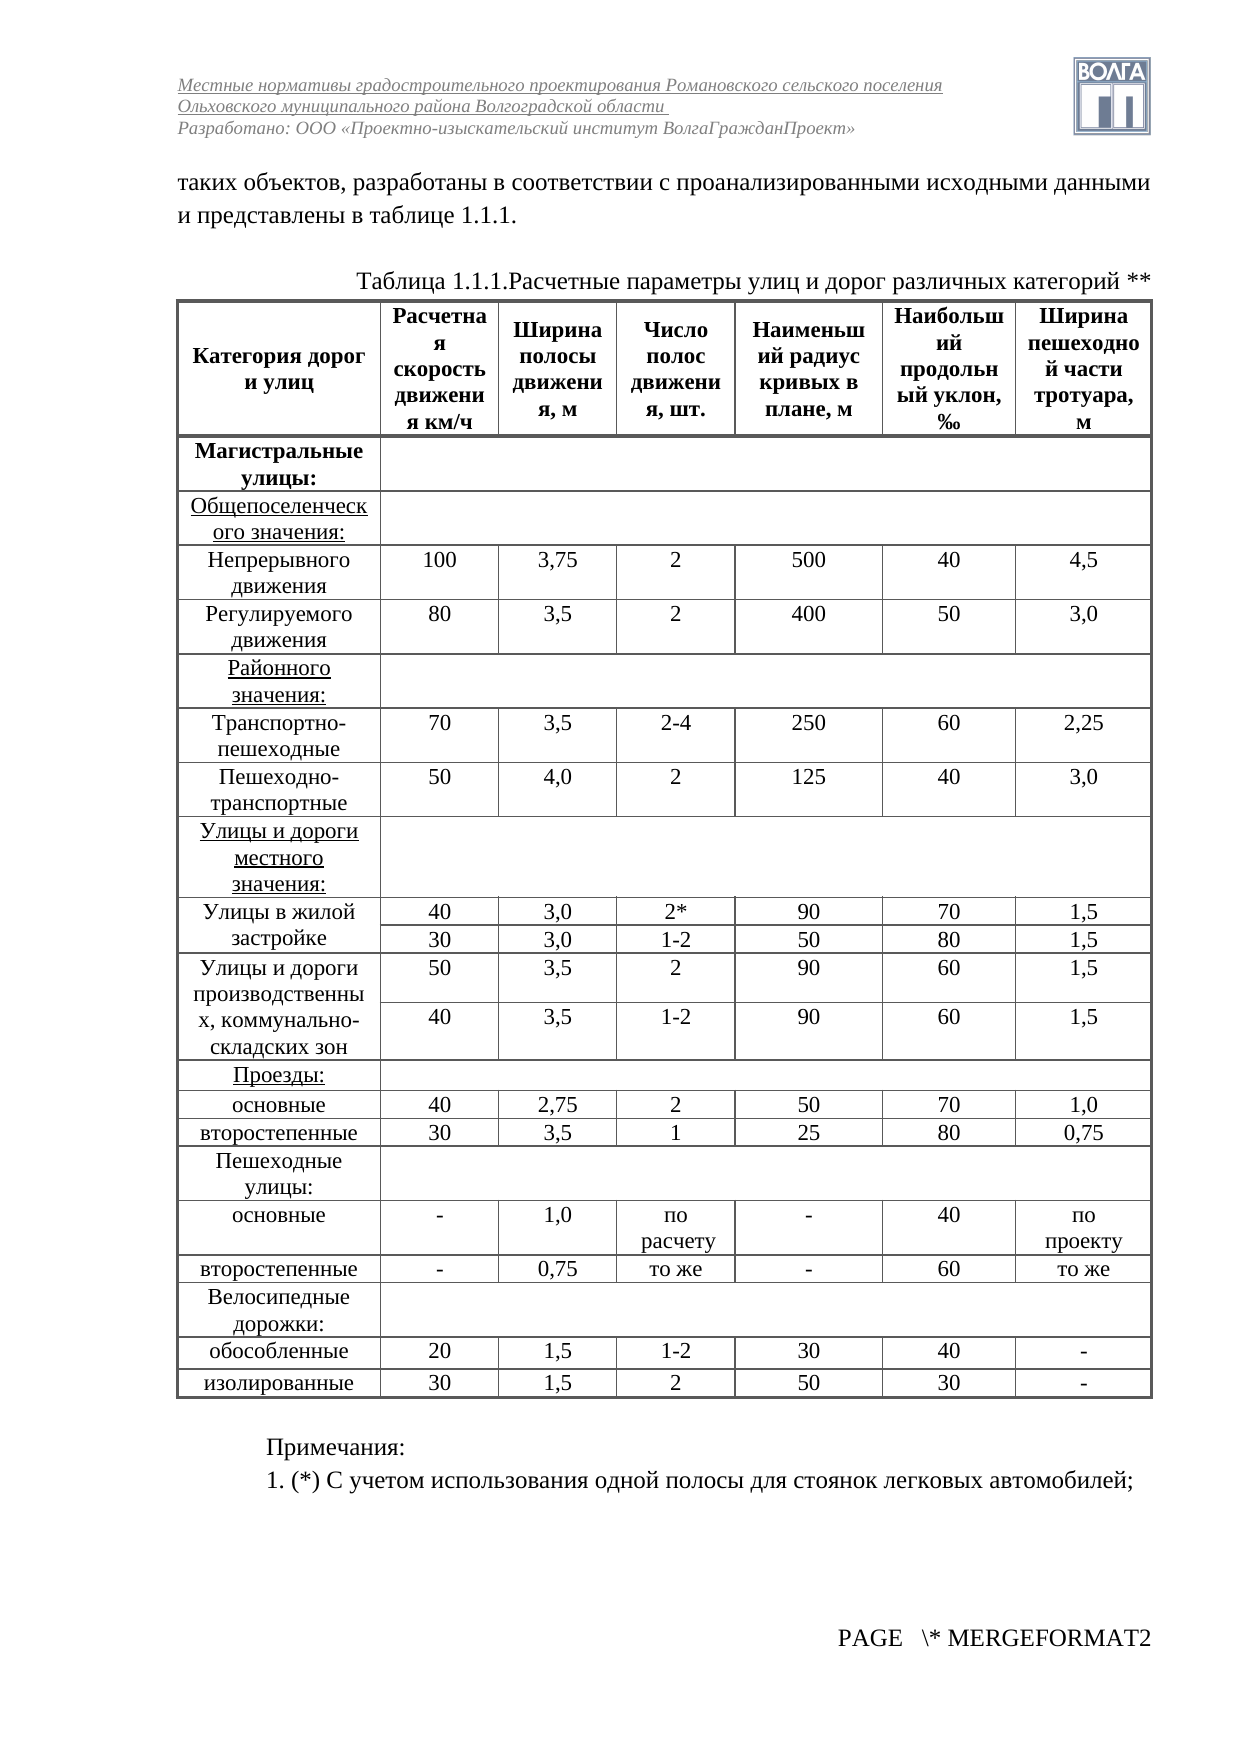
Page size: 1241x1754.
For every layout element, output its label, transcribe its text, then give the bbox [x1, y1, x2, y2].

table_cell 40 [883, 546, 1015, 599]
table_cell 2,25 [1016, 709, 1150, 761]
table_cell [381, 1061, 1150, 1089]
table_cell 90 [736, 954, 882, 1001]
table_cell 30 [883, 1370, 1015, 1396]
table_cell 80 [381, 600, 498, 653]
table_cell [381, 438, 1150, 490]
table_cell Магистральные улицы: [179, 438, 380, 490]
table_cell 1,0 [499, 1201, 616, 1254]
table_cell [381, 1147, 1150, 1199]
table_cell 80 [883, 926, 1015, 952]
table_cell [381, 1283, 1150, 1336]
table_cell 1,5 [499, 1338, 616, 1368]
table_cell то же [1016, 1256, 1150, 1282]
table_cell 1,5 [499, 1370, 616, 1396]
table_cell 60 [883, 954, 1015, 1001]
table_cell 1,5 [1016, 954, 1150, 1001]
table_cell 500 [736, 546, 882, 599]
table_cell [381, 817, 1150, 896]
table_cell 1,5 [1016, 926, 1150, 952]
table_cell Улицы и дороги местного значения: [179, 817, 380, 896]
table_cell - [1016, 1338, 1150, 1368]
text Таблица 1.1.1.Расчетные параметры улиц и дорог различных категорий ** [177, 266, 1152, 295]
table_cell то же [617, 1256, 734, 1282]
table_cell - [736, 1201, 882, 1254]
table_cell 3,5 [499, 1119, 616, 1145]
table_cell 2* [617, 898, 734, 924]
table_cell 70 [381, 709, 498, 761]
table_header Наибольший продольный уклон, ‰ [883, 303, 1015, 434]
text Примечания: [177, 1432, 1152, 1461]
table_cell 40 [883, 763, 1015, 816]
table_cell 50 [736, 926, 882, 952]
table_cell Пешеходные улицы: [179, 1147, 380, 1199]
table_cell Проезды: [179, 1061, 380, 1089]
table_cell - [381, 1256, 498, 1282]
table_cell 30 [736, 1338, 882, 1368]
table_cell 40 [883, 1338, 1015, 1368]
table_cell 3,0 [1016, 763, 1150, 816]
table_cell 3,5 [499, 1003, 616, 1059]
table_cell 60 [883, 1003, 1015, 1059]
table_cell 2 [617, 954, 734, 1001]
table_cell 125 [736, 763, 882, 816]
table_cell 250 [736, 709, 882, 761]
table_cell 70 [883, 1091, 1015, 1117]
table_cell - [381, 1201, 498, 1254]
table_cell обособленные [179, 1338, 380, 1368]
table_cell 4,0 [499, 763, 616, 816]
table_cell [381, 492, 1150, 544]
table_cell 3,5 [499, 954, 616, 1001]
table_cell 1 [617, 1119, 734, 1145]
table_cell 30 [381, 1119, 498, 1145]
text 1. (*) С учетом использования одной полосы для стоянок легковых автомобилей; [177, 1465, 1152, 1494]
table_cell основные [179, 1091, 380, 1117]
table_header Число полос движения, шт. [617, 303, 734, 434]
table_cell - [1016, 1370, 1150, 1396]
table_cell 20 [381, 1338, 498, 1368]
table_cell 2-4 [617, 709, 734, 761]
table_cell Велосипедные дорожки: [179, 1283, 380, 1336]
table_header Категория дорог и улиц [179, 303, 380, 434]
table_cell по расчету [617, 1201, 734, 1254]
table_cell 60 [883, 1256, 1015, 1282]
table_cell 3,0 [499, 898, 616, 924]
table_cell 2 [617, 600, 734, 653]
table_header Ширина пешеходной части тротуара, м [1016, 303, 1150, 434]
table_cell Общепоселенческого значения: [179, 492, 380, 544]
table_cell Улицы в жилой застройке [179, 898, 380, 952]
table_cell Регулируемого движения [179, 600, 380, 653]
table_cell основные [179, 1201, 380, 1254]
table_cell 30 [381, 926, 498, 952]
table_cell 3,0 [1016, 600, 1150, 653]
table_cell 40 [883, 1201, 1015, 1254]
table_cell 100 [381, 546, 498, 599]
table_cell 1,5 [1016, 898, 1150, 924]
table_cell 0,75 [1016, 1119, 1150, 1145]
table_cell 2 [617, 1091, 734, 1117]
table_cell 50 [883, 600, 1015, 653]
table_cell 40 [381, 1091, 498, 1117]
table_cell 80 [883, 1119, 1015, 1145]
table_cell Транспортно-пешеходные [179, 709, 380, 761]
table_cell 50 [736, 1370, 882, 1396]
table_cell 2,75 [499, 1091, 616, 1117]
table_cell 90 [736, 898, 882, 924]
table_cell 50 [381, 763, 498, 816]
table_cell 2 [617, 1370, 734, 1396]
table_cell 40 [381, 898, 498, 924]
table_cell 1-2 [617, 1338, 734, 1368]
table_cell 2 [617, 763, 734, 816]
table_cell 50 [736, 1091, 882, 1117]
table_cell 1-2 [617, 926, 734, 952]
table_cell 90 [736, 1003, 882, 1059]
table_cell 25 [736, 1119, 882, 1145]
table_cell 30 [381, 1370, 498, 1396]
table_cell 3,75 [499, 546, 616, 599]
table_cell Непрерывного движения [179, 546, 380, 599]
table_cell Пешеходно-транспортные [179, 763, 380, 816]
table_cell второстепенные [179, 1119, 380, 1145]
table_cell 60 [883, 709, 1015, 761]
table_cell 50 [381, 954, 498, 1001]
table_cell по проекту [1016, 1201, 1150, 1254]
table_cell 40 [381, 1003, 498, 1059]
table_cell 3,5 [499, 600, 616, 653]
table_cell 1,0 [1016, 1091, 1150, 1117]
picture [1073, 57, 1155, 141]
table_cell 2 [617, 546, 734, 599]
table_cell второстепенные [179, 1256, 380, 1282]
table_cell - [736, 1256, 882, 1282]
table_cell Улицы и дороги производственных, коммунально-складских зон [179, 954, 380, 1059]
table_cell 3,5 [499, 709, 616, 761]
table_cell 400 [736, 600, 882, 653]
table_cell 1-2 [617, 1003, 734, 1059]
table_cell изолированные [179, 1370, 380, 1396]
table_header Наименьший радиус кривых в плане, м [736, 303, 882, 434]
table_cell 1,5 [1016, 1003, 1150, 1059]
table_cell Районного значения: [179, 655, 380, 707]
table_cell 4,5 [1016, 546, 1150, 599]
table_cell 3,0 [499, 926, 616, 952]
table_cell [381, 655, 1150, 707]
table_header Ширина полосы движения, м [499, 303, 616, 434]
table_header Расчетная скорость движения км/ч [381, 303, 498, 434]
table_cell 0,75 [499, 1256, 616, 1282]
table_cell 70 [883, 898, 1015, 924]
